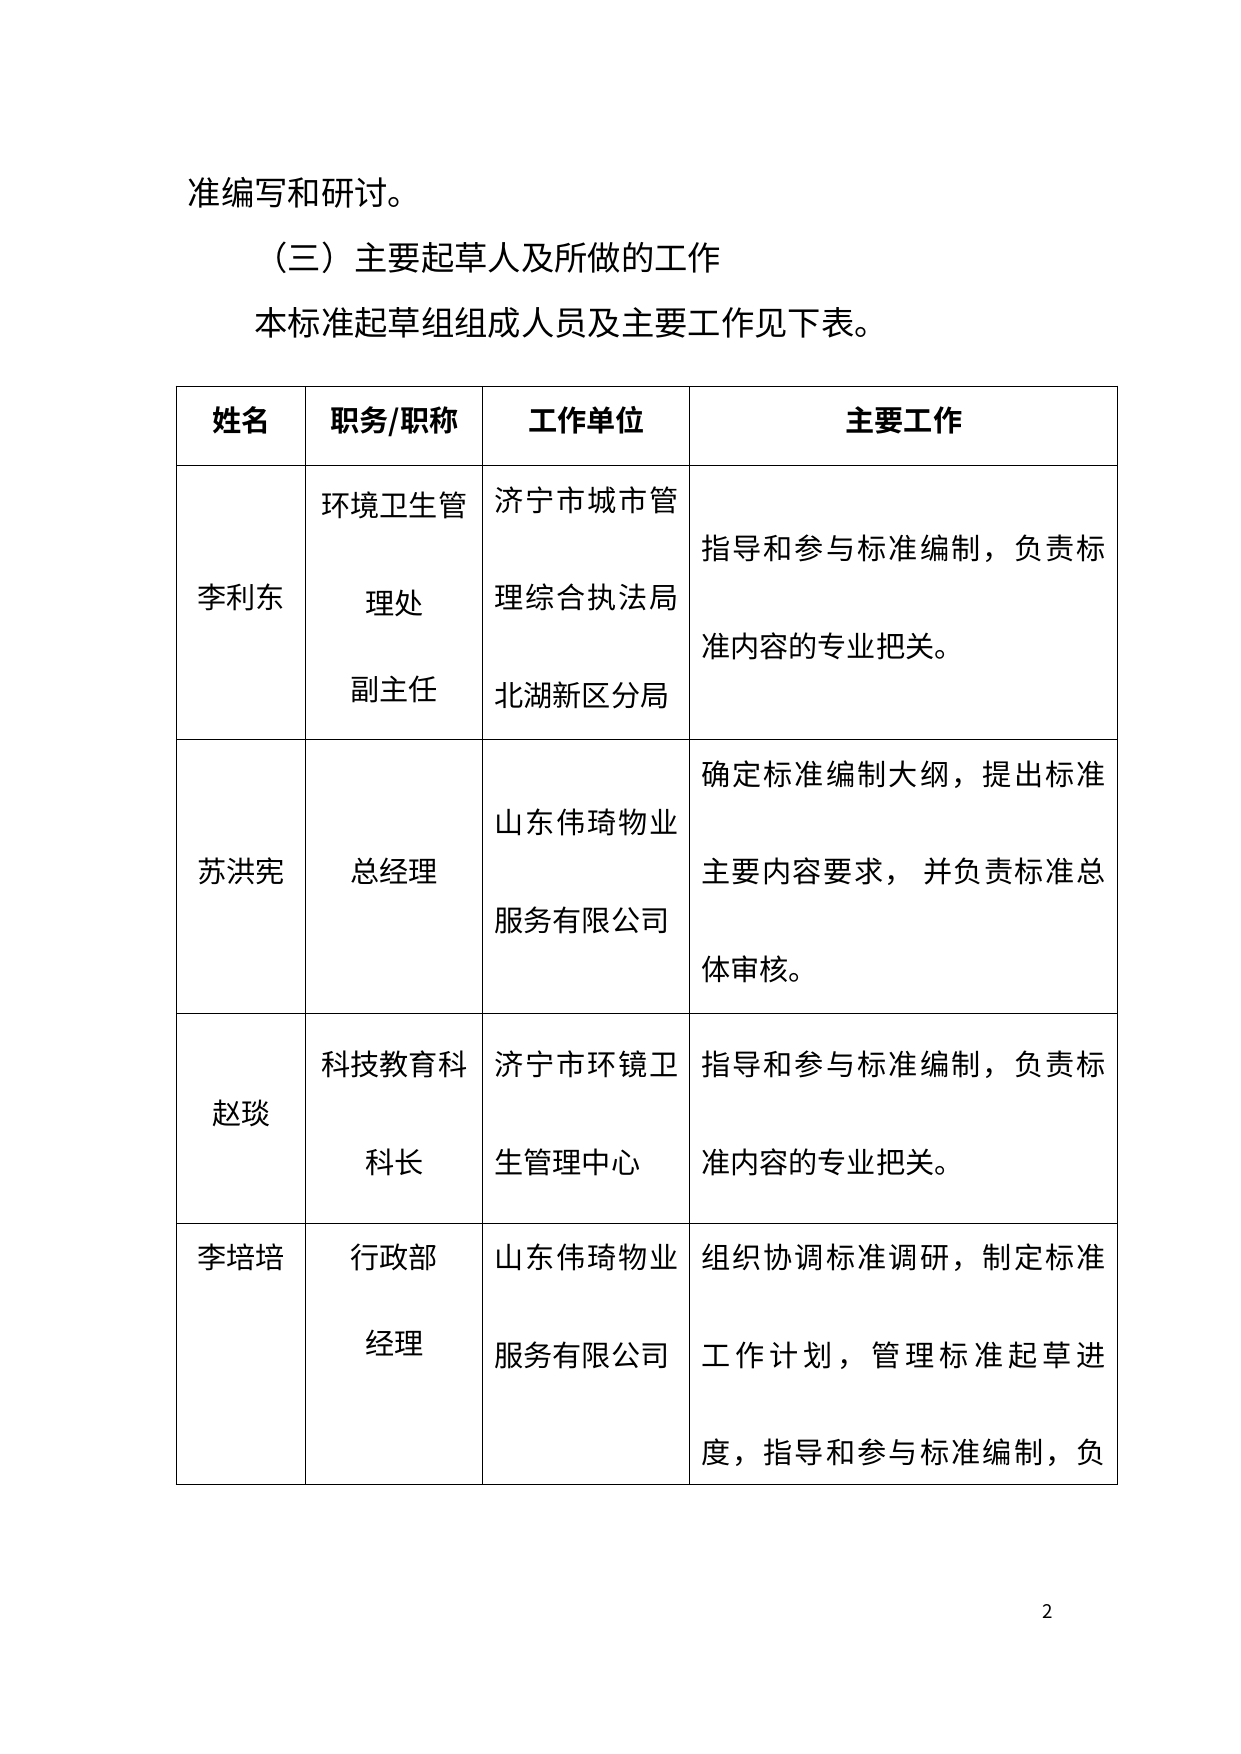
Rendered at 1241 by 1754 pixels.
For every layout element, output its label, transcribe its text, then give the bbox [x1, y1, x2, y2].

table_header 职务/职称 [306, 387, 482, 465]
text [187, 158, 1053, 223]
text 本标准起草组组成人员及主要工作见下表。 [187, 288, 1053, 353]
table_cell 济宁市环镜卫生管理中心 [483, 1014, 689, 1222]
table_cell 李利东 [177, 466, 305, 739]
table_cell 山东伟琦物业服务有限公司 [483, 1224, 689, 1483]
table_cell 苏洪宪 [177, 740, 305, 1013]
table_header 姓名 [177, 387, 305, 465]
table_cell 环境卫生管理处 副主任 [306, 466, 482, 739]
table_cell 山东伟琦物业服务有限公司 [483, 740, 689, 1013]
text （三）主要起草人及所做的工作 [187, 223, 1053, 288]
table_cell 李培培 [177, 1224, 305, 1483]
table_cell 行政部 经理 [306, 1224, 482, 1483]
table_header 工作单位 [483, 387, 689, 465]
table_cell 指导和参与标准编制，负责标准内容的专业把关。 [690, 1014, 1117, 1222]
table_cell 确定标准编制大纲，提出标准主要内容要求， 并负责标准总体审核。 [690, 740, 1117, 1013]
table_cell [690, 1224, 1117, 1483]
table_cell 济宁市城市管理综合执法局北湖新区分局 [483, 466, 689, 739]
table_header 主要工作 [690, 387, 1117, 465]
table_cell 指导和参与标准编制，负责标准内容的专业把关。 [690, 466, 1117, 739]
table_cell 科技教育科科长 [306, 1014, 482, 1222]
table_cell 总经理 [306, 740, 482, 1013]
table_cell 赵琰 [177, 1014, 305, 1222]
